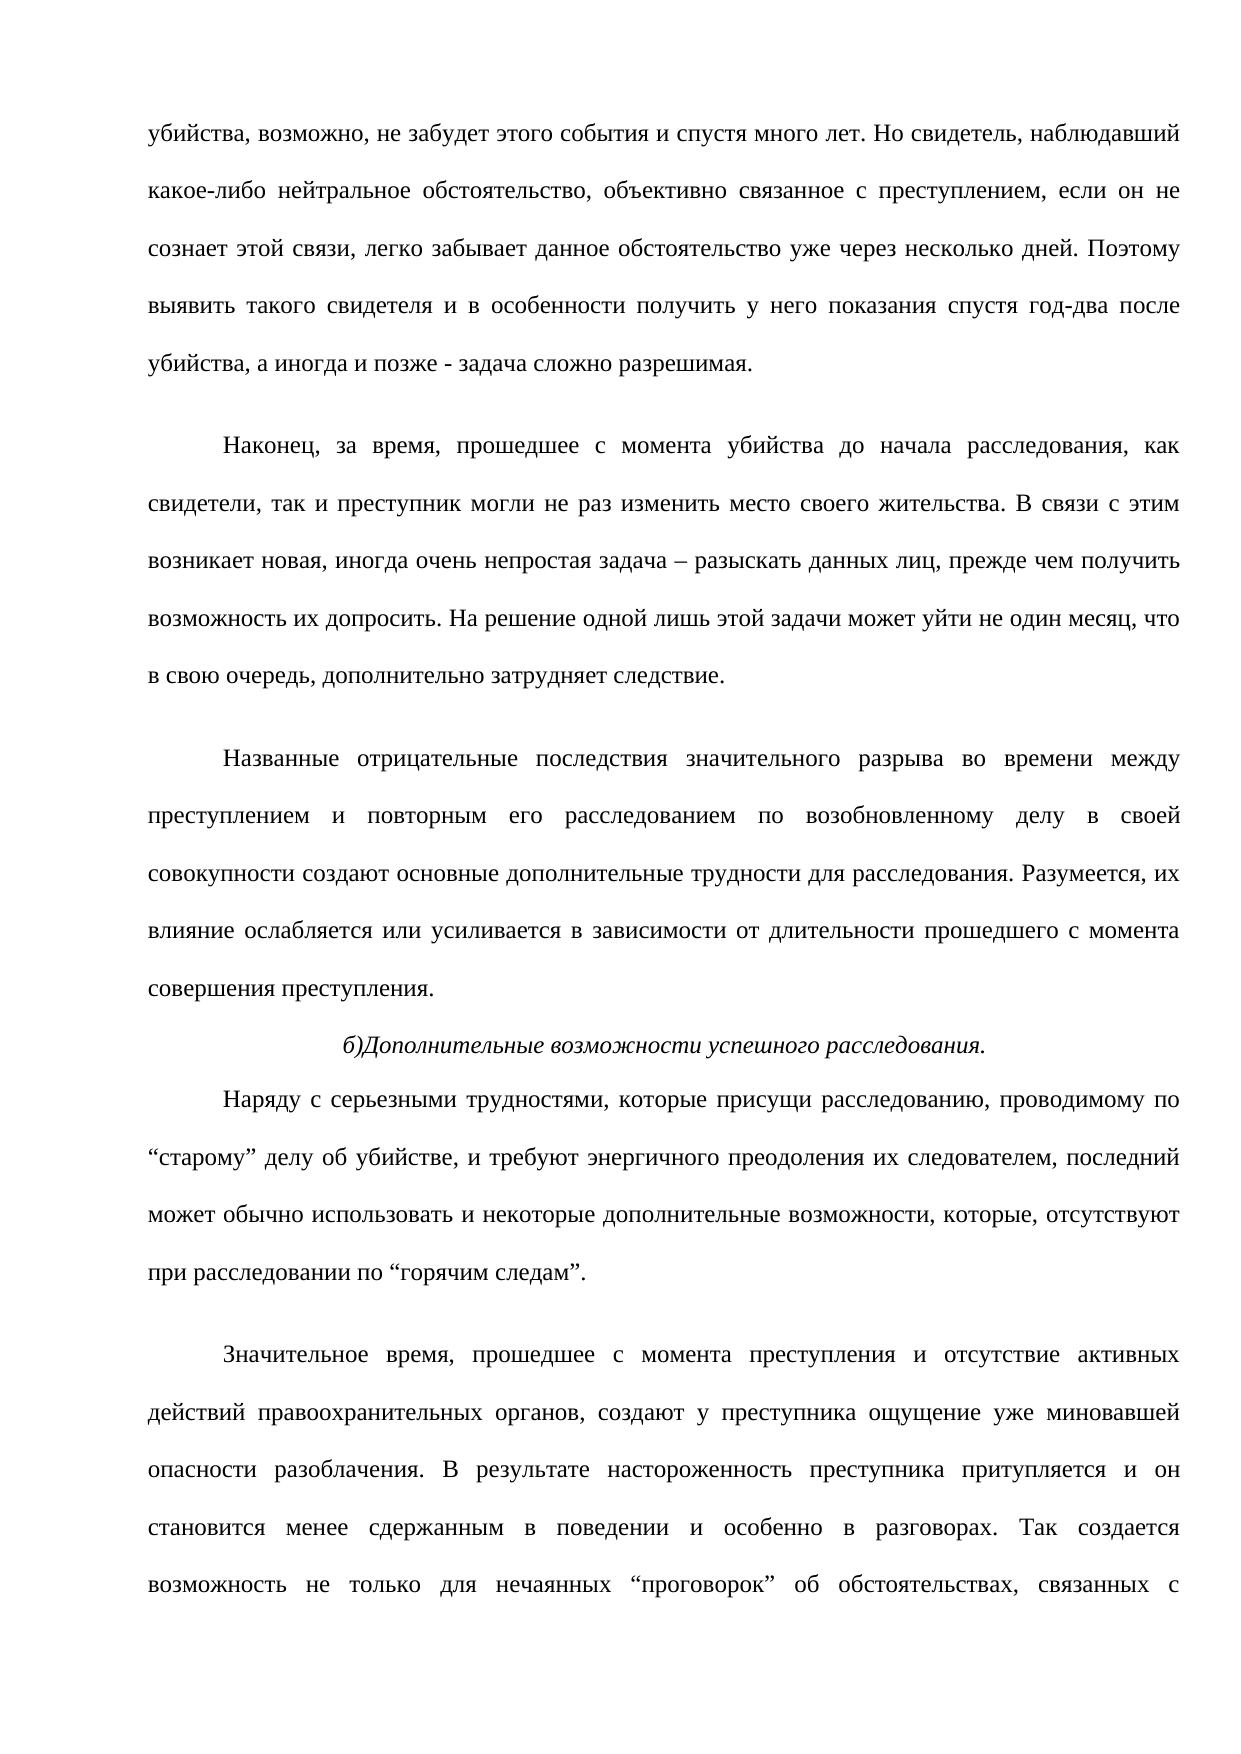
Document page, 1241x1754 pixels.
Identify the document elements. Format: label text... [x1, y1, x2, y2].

text б)Дополнительные возможности успешного расследования. [148, 1031, 1181, 1059]
text Наряду с серьезными трудностями, которые присущи расследованию, проводимому по “старому” делу об убийстве, и требуют энергичного преодоления их следователем, последний может обычно использовать и некоторые дополнительные возможности, которые, отсутствуют при расследовании по “горячим следам”. [148, 1084, 1181, 1286]
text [148, 1339, 1181, 1598]
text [148, 118, 1181, 377]
text Названные отрицательные последствия значительного разрыва во времени между преступлением и повторным его расследованием по возобновленному делу в своей совокупности создают основные дополнительные трудности для расследования. Разумеется, их влияние ослабляется или усиливается в зависимости от длительности прошедшего с момента совершения преступления. [148, 743, 1181, 1002]
text Наконец, за время, прошедшее с момента убийства до начала расследования, как свидетели, так и преступник могли не раз изменить место своего жительства. В связи с этим возникает новая, иногда очень непростая задача – разыскать данных лиц, прежде чем получить возможность их допросить. На решение одной лишь этой задачи может уйти не один месяц, что в свою очередь, дополнительно затрудняет следствие. [148, 431, 1181, 689]
